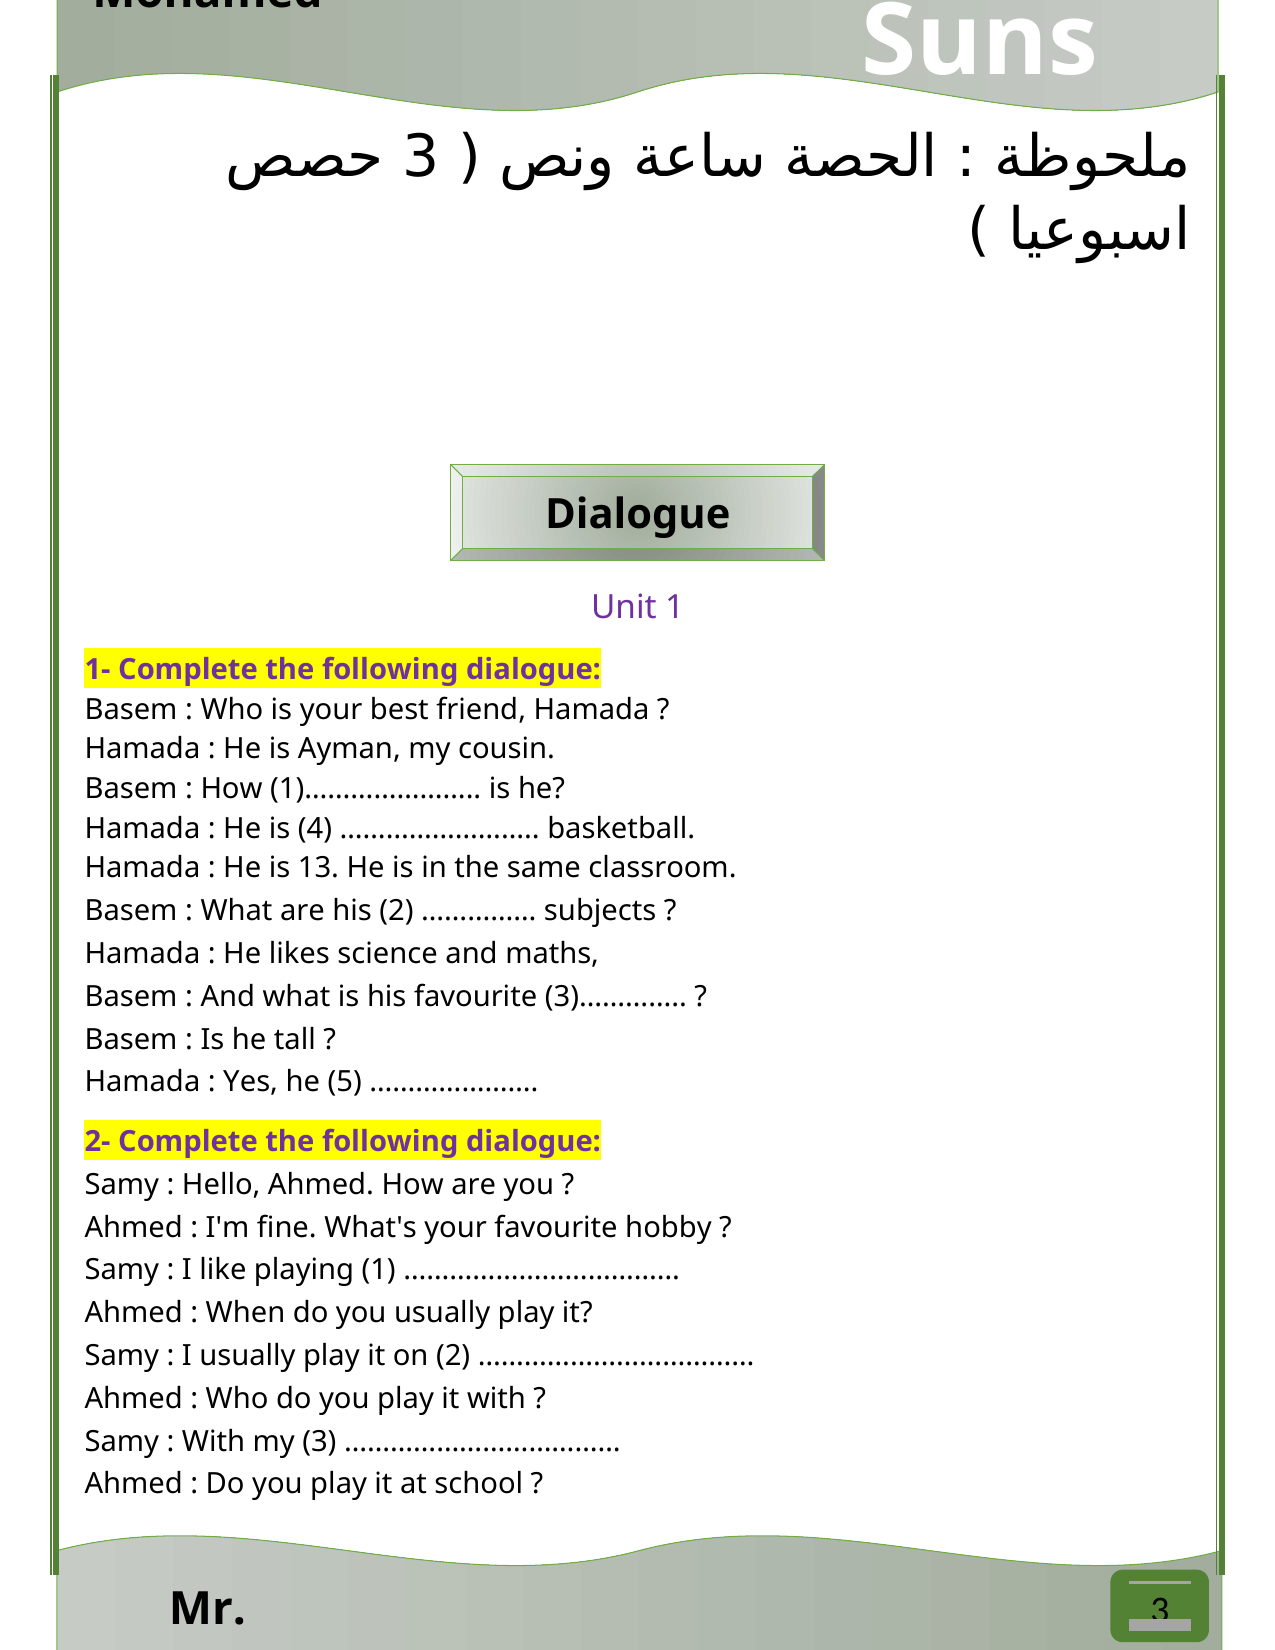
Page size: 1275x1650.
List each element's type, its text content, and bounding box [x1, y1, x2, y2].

text Hamada : He is 13. He is in the same classroom. Basem : What are his (2) …………… subjects ? Hamada : He likes science and maths, Basem : And what is his favourite (3)………….. ? Basem : Is he tall ? Hamada : Yes, he (5) …………………. [84, 847, 1191, 1100]
text Ahmed : Do you play it at school ? [84, 1463, 1191, 1502]
text 1- Complete the following dialogue: Basem : Who is your best friend, Hamada ? [84, 648, 1191, 728]
text 2- Complete the following dialogue: Samy : Hello, Ahmed. How are you ? Ahmed : I'm fine. What's your favourite hobby ? Samy : I like playing (1) ……………………………… Ahmed : When do you usually play it? Samy : I usually play it on (2) ……………………………… [84, 1120, 1191, 1374]
text ملحوظة : الحصة ساعة ونص ( 3 حصص اسبوعيا ) [84, 122, 1191, 263]
text Hamada : He is Ayman, my cousin. Basem : How (1)………………….. is he? Hamada : He is (4) …………………….. basketball. [84, 728, 1191, 847]
text Samy : With my (3) ……………………………… [84, 1420, 1191, 1459]
text Unit 1 [84, 583, 1191, 628]
text Ahmed : Who do you play it with ? [84, 1377, 1191, 1417]
